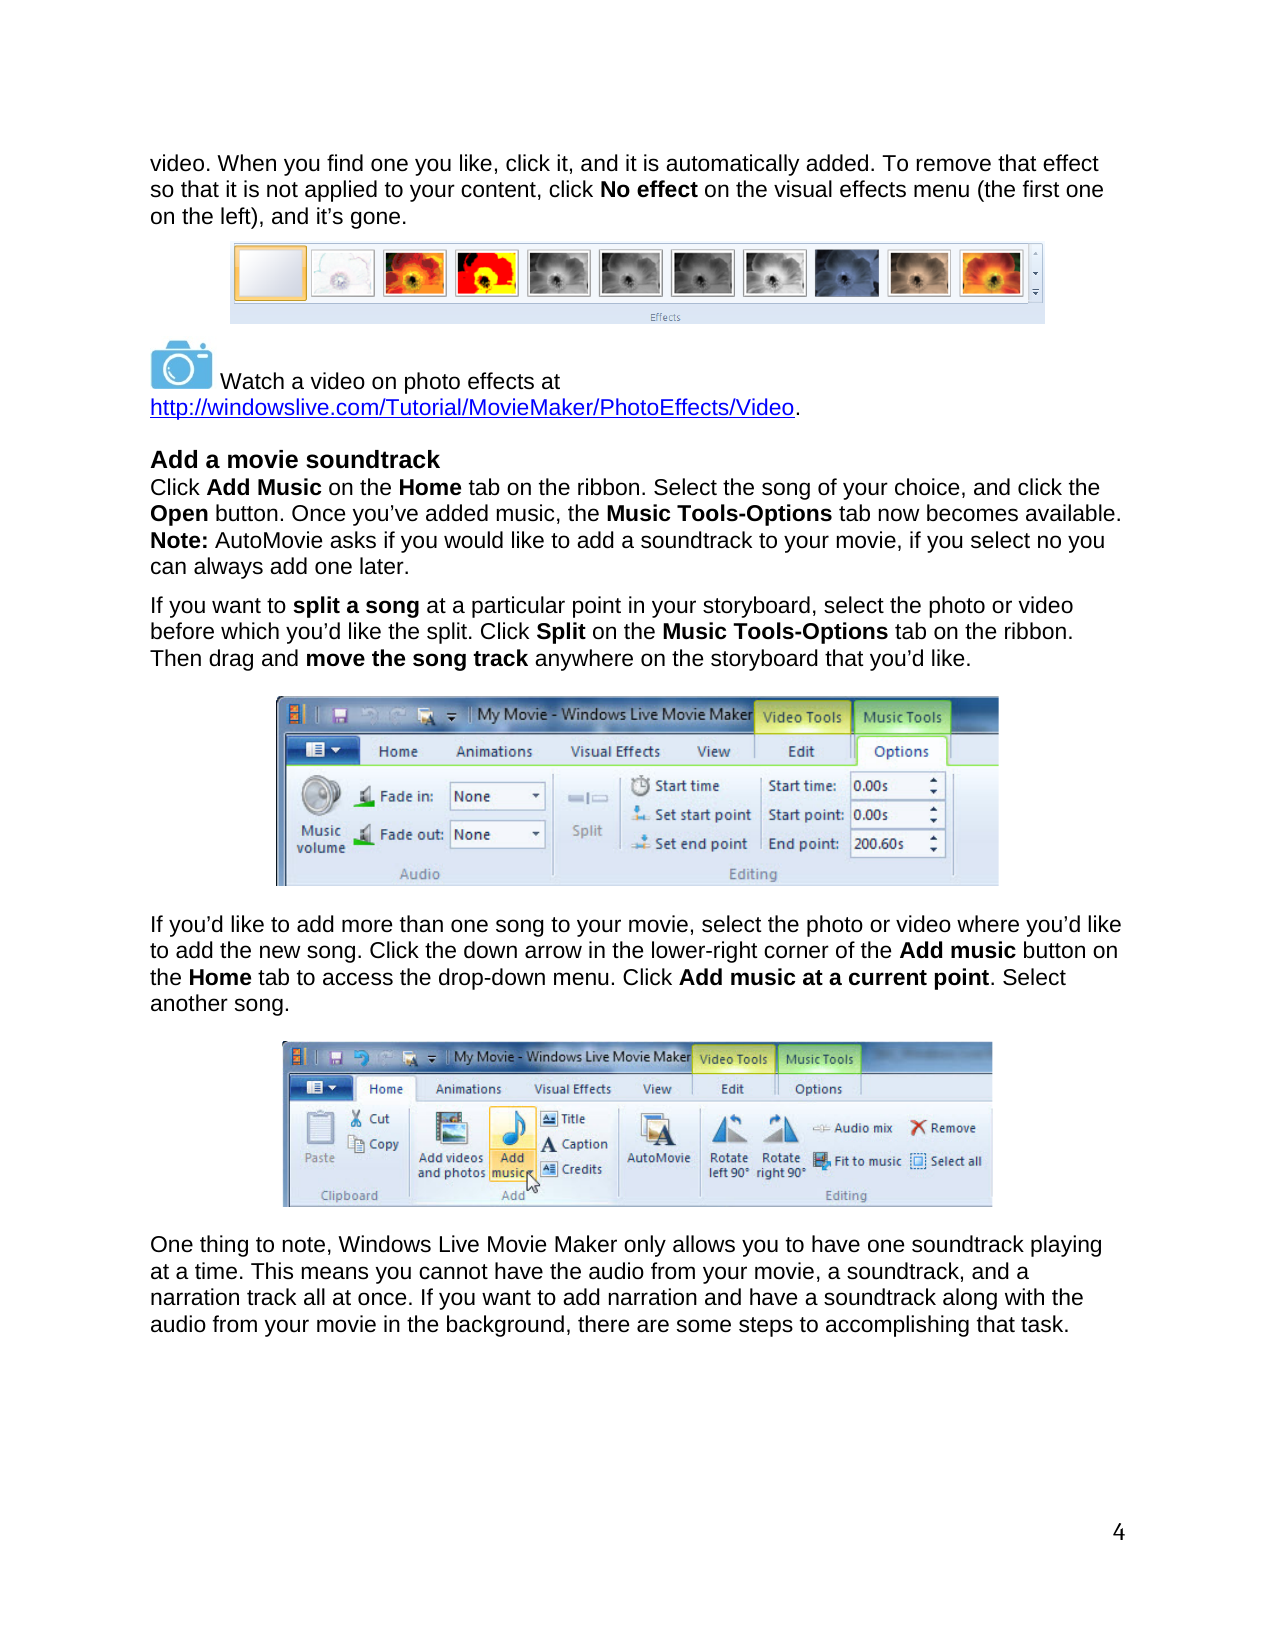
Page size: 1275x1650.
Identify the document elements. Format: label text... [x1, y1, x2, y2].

picture [230, 241, 1045, 324]
text If you’d like to add more than one song to your movie, select the photo or video where you’d like to add the new song. Click the down arrow in the lower-right corner of the Add music button on the Home tab to access the drop-down menu. Click Add music at a current point. Select another song. [150, 911, 1125, 1016]
picture [282, 1041, 993, 1207]
text One thing to note, Windows Live Movie Maker only allows you to have one soundtrack playing at a time. This means you cannot have the audio from your movie, a soundtrack, and a narration track all at once. If you want to add narration and have a soundtrack along with the audio from your movie in the background, there are some steps to accomplishing that task. [150, 1231, 1125, 1337]
picture [276, 696, 999, 886]
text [150, 150, 1125, 229]
text Add a movie soundtrack Click Add Music on the Home tab on the ribbon. Select the song of your choice, and click the Open button. Once you’ve added music, the Music Tools-Options tab now becomes available. Note: AutoMovie asks if you would like to add a soundtrack to your movie, if you select no you can always add one later. [150, 445, 1125, 579]
text Watch a video on photo effects at http://windowslive.com/Tutorial/MovieMaker/PhotoEffects/Video. [150, 337, 1125, 420]
text If you want to split a song at a particular point in your storyboard, select the photo or video before which you’d like the split. Click Split on the Music Tools-Options tab on the ribbon. Then drag and move the song track anywhere on the storyboard that you’d like. [150, 592, 1125, 671]
picture [150, 336, 220, 389]
